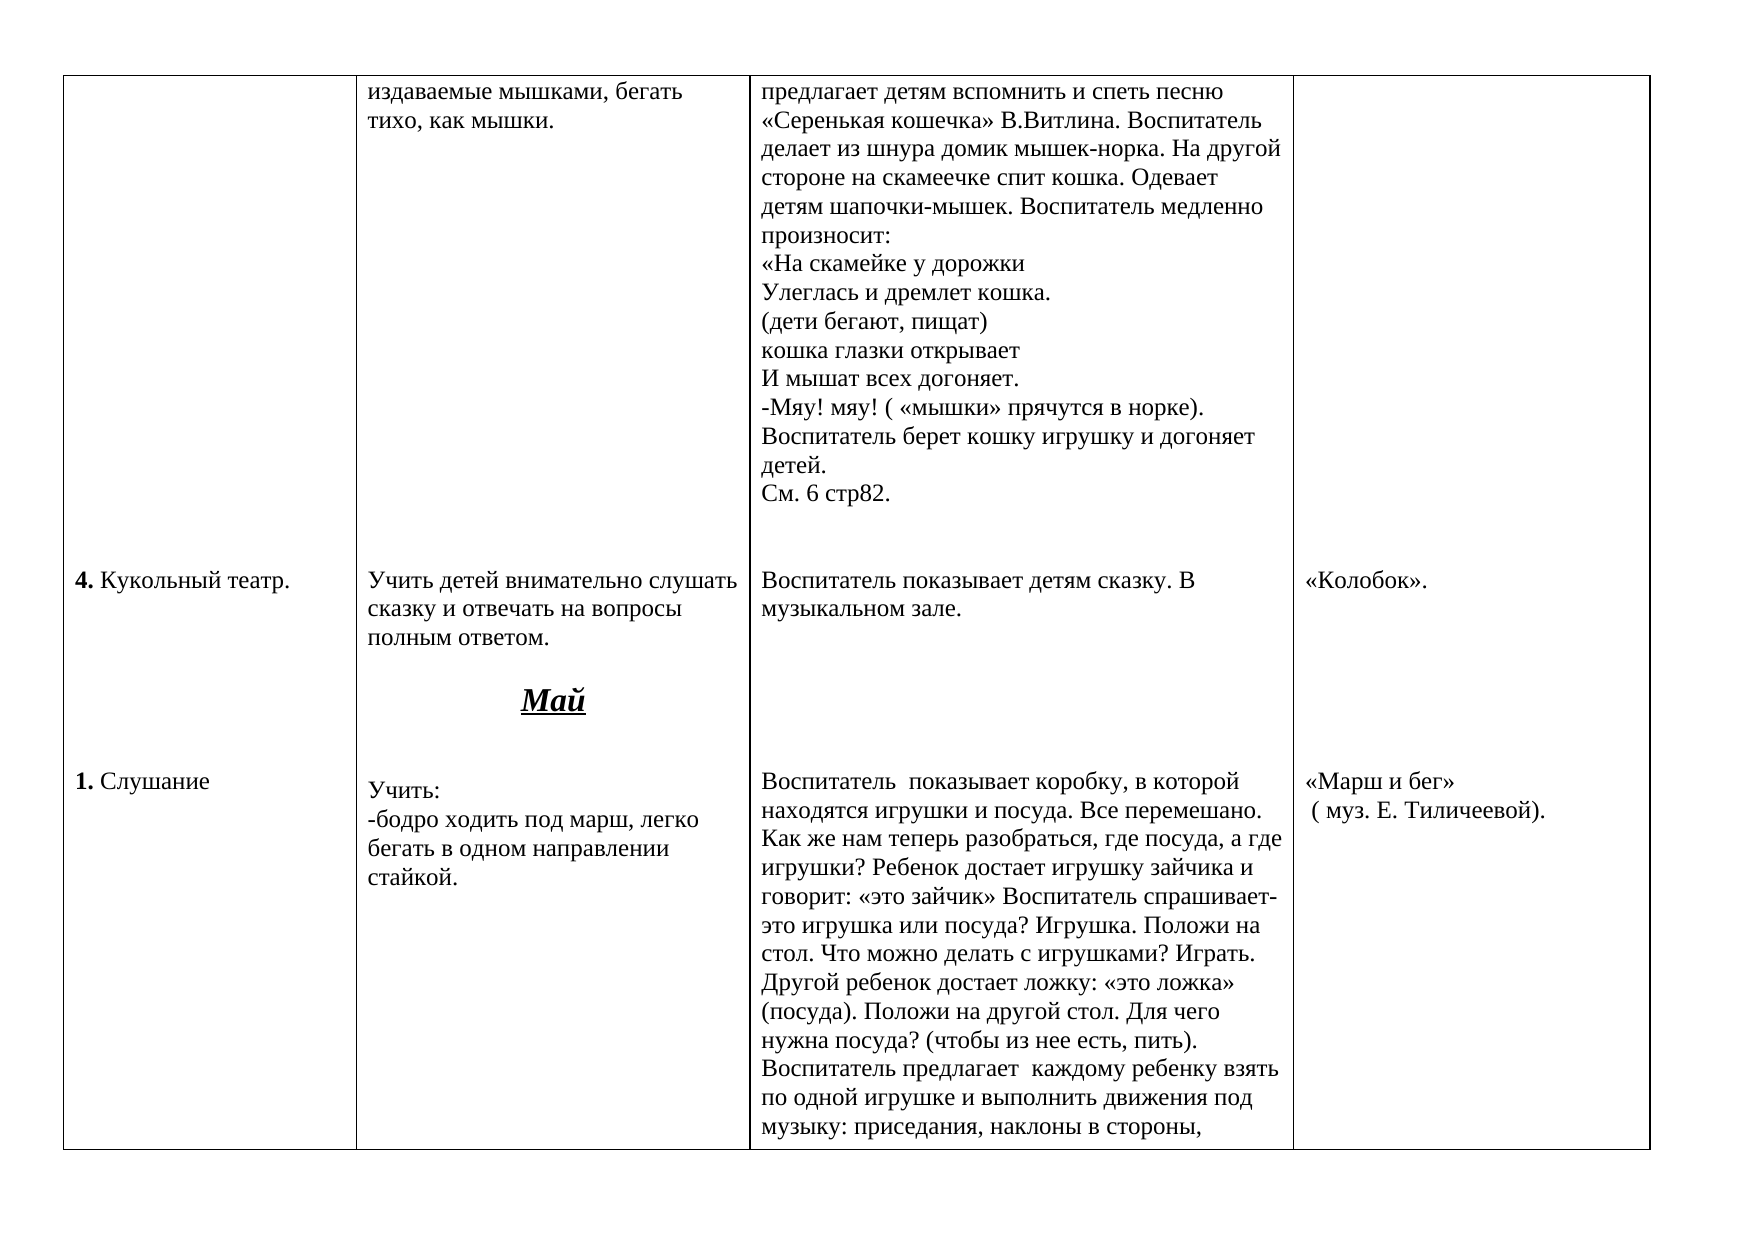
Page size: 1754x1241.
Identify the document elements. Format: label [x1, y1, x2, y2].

table_cell [751, 76, 1293, 1149]
table_cell [64, 76, 356, 1149]
table_cell [357, 76, 749, 1149]
table_cell [1294, 76, 1649, 1149]
